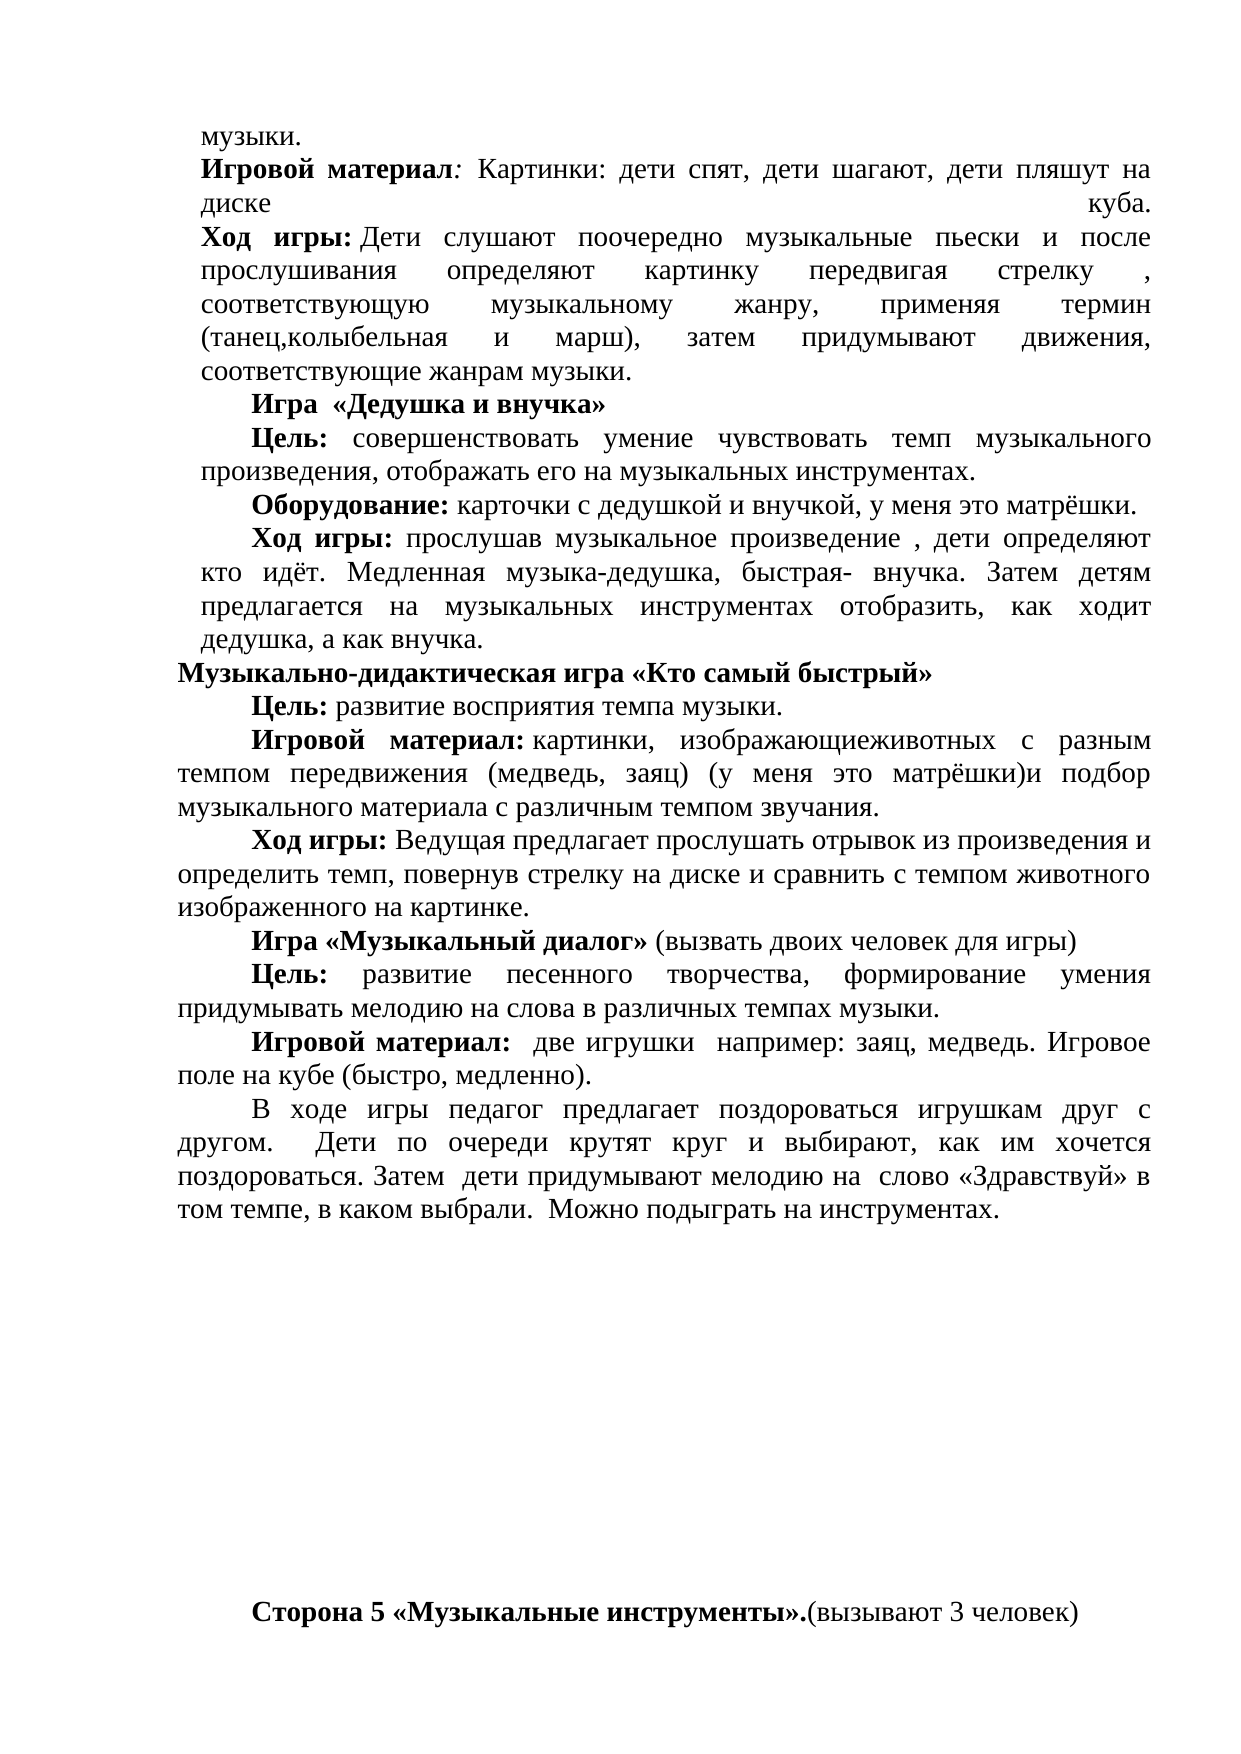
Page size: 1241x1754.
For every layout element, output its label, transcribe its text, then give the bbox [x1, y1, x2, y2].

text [201, 118, 1152, 386]
text Музыкально-дидактическая игра «Кто самый быстрый» [177, 655, 1152, 688]
text Цель: развитие восприятия темпа музыки. [177, 688, 1152, 722]
text Игра «Дедушка и внучка» [201, 386, 1152, 420]
text Цель: развитие песенного творчества, формирование умения придумывать мелодию на слова в различных темпах музыки. [177, 957, 1152, 1024]
text Оборудование: карточки с дедушкой и внучкой, у меня это матрёшки. [201, 487, 1152, 521]
text Игра «Музыкальный диалог» (вызвать двоих человек для игры) [177, 923, 1152, 957]
text Цель: совершенствовать умение чувствовать темп музыкального произведения, отображать его на музыкальных инструментах. [201, 420, 1152, 487]
text Игровой материал: картинки, изображающиеживотных с разным темпом передвижения (медведь, заяц) (у меня это матрёшки)и подбор музыкального материала с различным темпом звучания. [177, 722, 1152, 822]
text Ход игры: прослушав музыкальное произведение , дети определяют кто идёт. Медленная музыка-дедушка, быстрая- внучка. Затем детям предлагается на музыкальных инструментах отобразить, как ходит дедушка, а как внучка. [201, 521, 1152, 655]
text Ход игры: Ведущая предлагает прослушать отрывок из произведения и определить темп, повернув стрелку на диске и сравнить с темпом животного изображенного на картинке. [177, 822, 1152, 923]
text Игровой материал: две игрушки например: заяц, медведь. Игровое поле на кубе (быстро, медленно). [177, 1024, 1152, 1091]
text В ходе игры педагог предлагает поздороваться игрушкам друг с другом. Дети по очереди крутят круг и выбирают, как им хочется поздороваться. Затем дети придумывают мелодию на слово «Здравствуй» в том темпе, в каком выбрали. Можно подыграть на инструментах. [177, 1091, 1152, 1225]
text Сторона 5 «Музыкальные инструменты».(вызывают 3 человек) [177, 1594, 1152, 1627]
